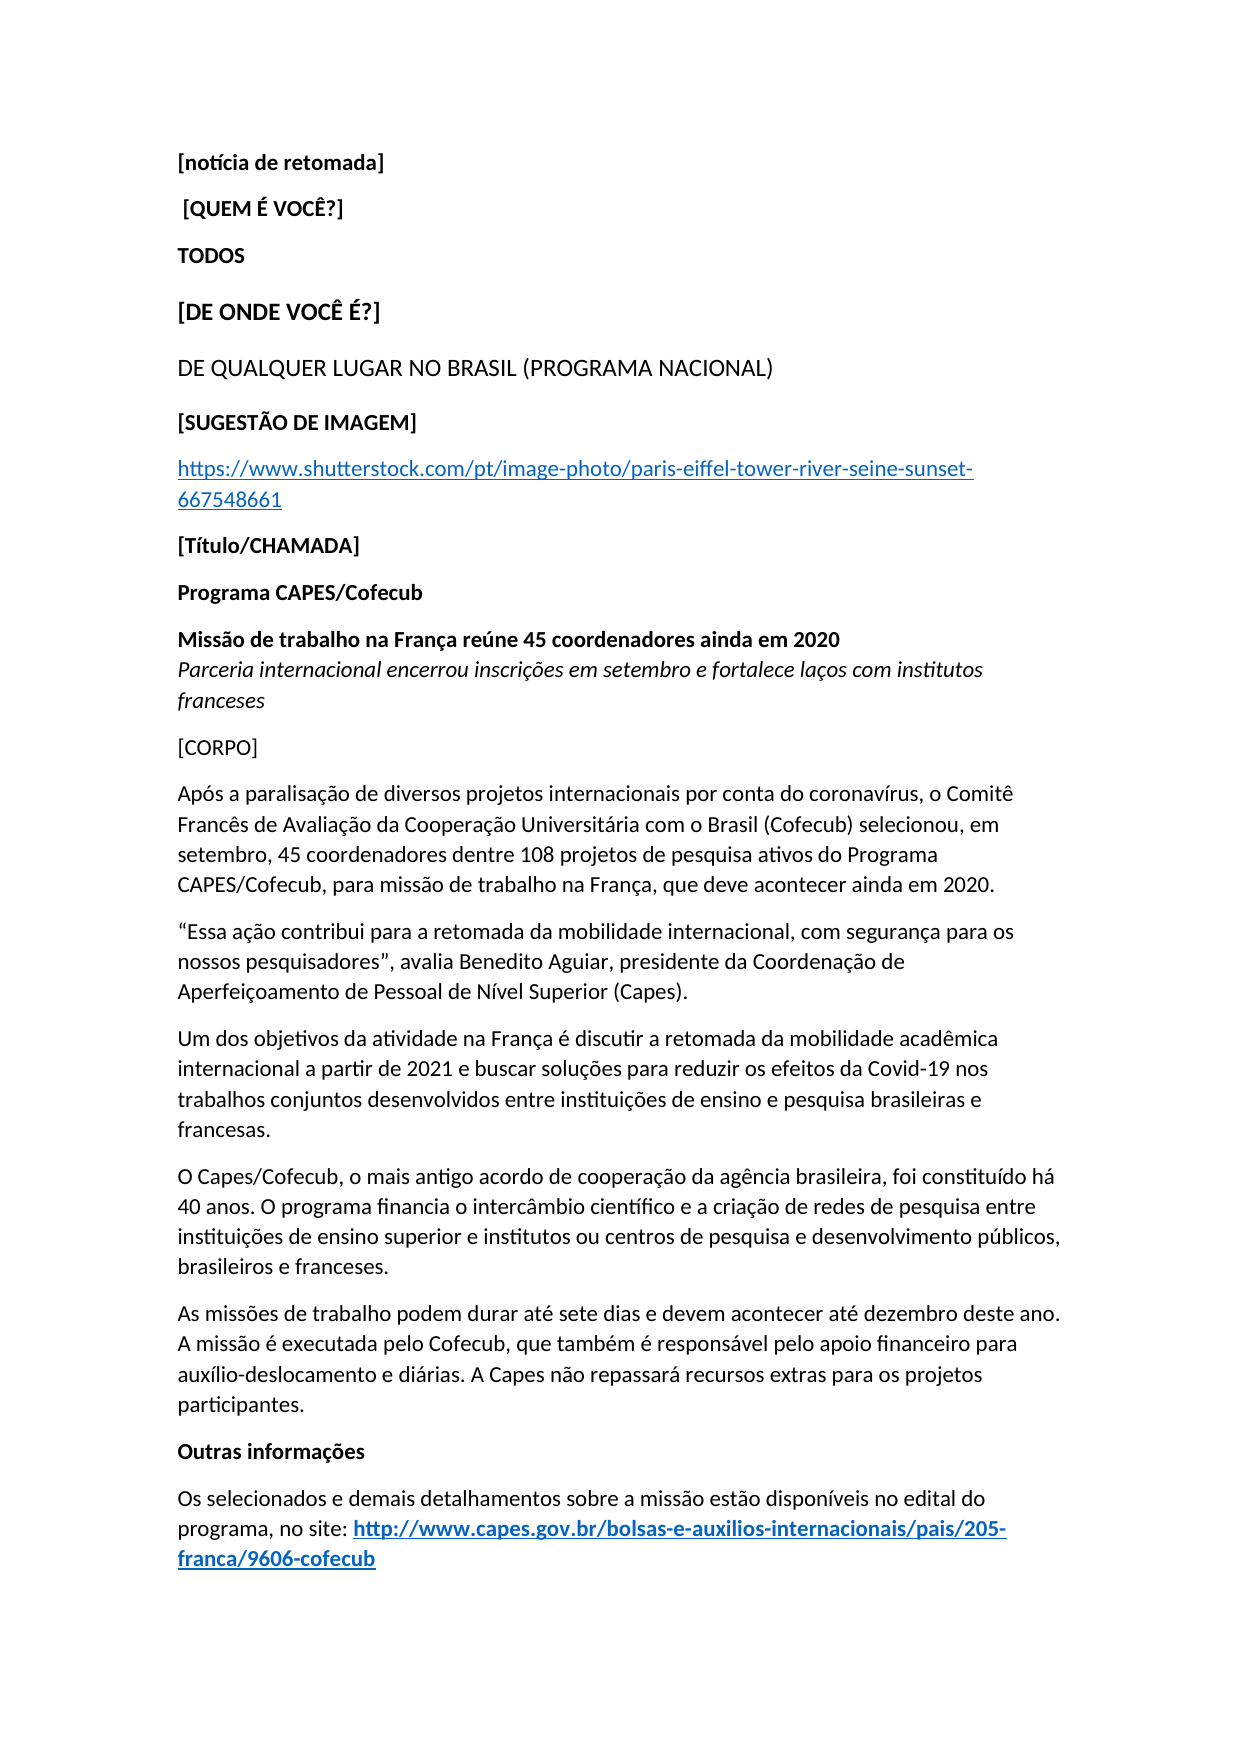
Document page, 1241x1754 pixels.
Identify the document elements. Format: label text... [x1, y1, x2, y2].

text Programa CAPES/Cofecub [177, 578, 1063, 606]
text Missão de trabalho na França reúne 45 coordenadores ainda em 2020 Parceria internacional encerrou inscrições em setembro e fortalece laços com institutos franceses [177, 625, 1063, 714]
text [DE ONDE VOCÊ É?] [177, 297, 1063, 327]
text https://www.shutterstock.com/pt/image-photo/paris-eiffel-tower-river-seine-sunset-667548661 [177, 454, 1063, 513]
text [notícia de retomada] [177, 148, 1063, 176]
text TODOS [177, 241, 1063, 269]
text [Título/CHAMADA] [177, 532, 1063, 559]
text DE QUALQUER LUGAR NO BRASIL (PROGRAMA NACIONAL) [177, 352, 1063, 383]
text Outras informações [177, 1437, 1063, 1465]
text Um dos objetivos da atividade na França é discutir a retomada da mobilidade acadêmica internacional a partir de 2021 e buscar soluções para reduzir os efeitos da Covid-19 nos trabalhos conjuntos desenvolvidos entre instituições de ensino e pesquisa brasileiras e francesas. [177, 1024, 1063, 1143]
text Após a paralisação de diversos projetos internacionais por conta do coronavírus, o Comitê Francês de Avaliação da Cooperação Universitária com o Brasil (Cofecub) selecionou, em setembro, 45 coordenadores dentre 108 projetos de pesquisa ativos do Programa CAPES/Cofecub, para missão de trabalho na França, que deve acontecer ainda em 2020. [177, 779, 1063, 898]
text Os selecionados e demais detalhamentos sobre a missão estão disponíveis no edital do programa, no site: http://www.capes.gov.br/bolsas-e-auxilios-internacionais/pais/205-franca/9606-cofecub [177, 1484, 1063, 1572]
text “Essa ação contribui para a retomada da mobilidade internacional, com segurança para os nossos pesquisadores”, avalia Benedito Aguiar, presidente da Coordenação de Aperfeiçoamento de Pessoal de Nível Superior (Capes). [177, 917, 1063, 1005]
text [SUGESTÃO DE IMAGEM] [177, 408, 1063, 436]
text [CORPO] [177, 733, 1063, 761]
text As missões de trabalho podem durar até sete dias e devem acontecer até dezembro deste ano. A missão é executada pelo Cofecub, que também é responsável pelo apoio financeiro para auxílio-deslocamento e diárias. A Capes não repassará recursos extras para os projetos participantes. [177, 1299, 1063, 1418]
text O Capes/Cofecub, o mais antigo acordo de cooperação da agência brasileira, foi constituído há 40 anos. O programa financia o intercâmbio científico e a criação de redes de pesquisa entre instituições de ensino superior e institutos ou centros de pesquisa e desenvolvimento públicos, brasileiros e franceses. [177, 1162, 1063, 1280]
text [QUEM É VOCÊ?] [177, 194, 1063, 222]
